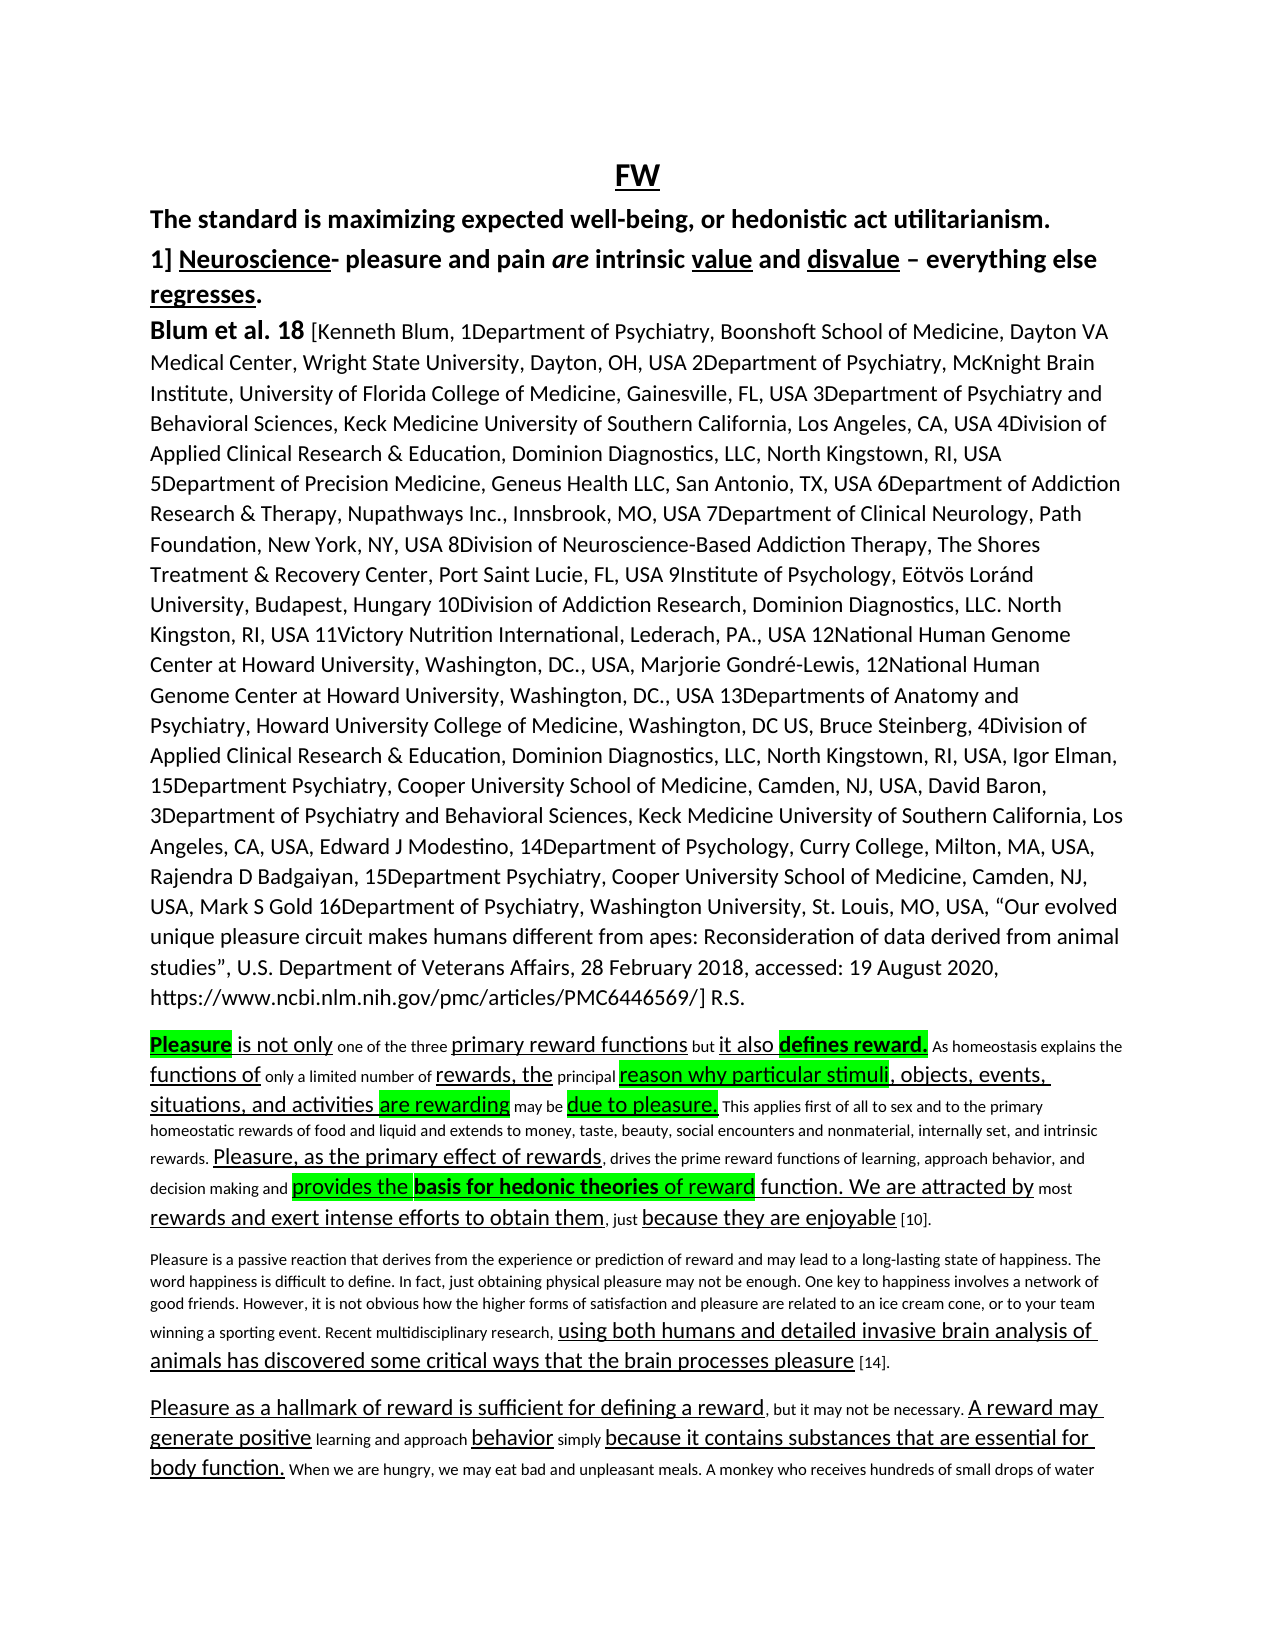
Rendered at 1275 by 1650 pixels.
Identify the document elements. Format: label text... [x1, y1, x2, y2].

subtitle 1] Neuroscience- pleasure and pain are intrinsic value and disvalue – everything else regresses. [150, 242, 1125, 311]
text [150, 1393, 1125, 1481]
subtitle FW [150, 154, 1125, 195]
text Blum et al. 18 [Kenneth Blum, 1Department of Psychiatry, Boonshoft School of Medicine, Dayton VA Medical Center, Wright State University, Dayton, OH, USA 2Department of Psychiatry, McKnight Brain Institute, University of Florida College of Medicine, Gainesville, FL, USA 3Department of Psychiatry and Behavioral Sciences, Keck Medicine University of Southern California, Los Angeles, CA, USA 4Division of Applied Clinical Research & Education, Dominion Diagnostics, LLC, North Kingstown, RI, USA 5Department of Precision Medicine, Geneus Health LLC, San Antonio, TX, USA 6Department of Addiction Research & Therapy, Nupathways Inc., Innsbrook, MO, USA 7Department of Clinical Neurology, Path Foundation, New York, NY, USA 8Division of Neuroscience-Based Addiction Therapy, The Shores Treatment & Recovery Center, Port Saint Lucie, FL, USA 9Institute of Psychology, Eötvös Loránd University, Budapest, Hungary 10Division of Addiction Research, Dominion Diagnostics, LLC. North Kingston, RI, USA 11Victory Nutrition International, Lederach, PA., USA 12National Human Genome Center at Howard University, Washington, DC., USA, Marjorie Gondré-Lewis, 12National Human Genome Center at Howard University, Washington, DC., USA 13Departments of Anatomy and Psychiatry, Howard University College of Medicine, Washington, DC US, Bruce Steinberg, 4Division of Applied Clinical Research & Education, Dominion Diagnostics, LLC, North Kingstown, RI, USA, Igor Elman, 15Department Psychiatry, Cooper University School of Medicine, Camden, NJ, USA, David Baron, 3Department of Psychiatry and Behavioral Sciences, Keck Medicine University of Southern California, Los Angeles, CA, USA, Edward J Modestino, 14Department of Psychology, Curry College, Milton, MA, USA, Rajendra D Badgaiyan, 15Department Psychiatry, Cooper University School of Medicine, Camden, NJ, USA, Mark S Gold 16Department of Psychiatry, Washington University, St. Louis, MO, USA, “Our evolved unique pleasure circuit makes humans different from apes: Reconsideration of data derived from animal studies”, U.S. Department of Veterans Affairs, 28 February 2018, accessed: 19 August 2020, https://www.ncbi.nlm.nih.gov/pmc/articles/PMC6446569/] R.S. [150, 313, 1125, 1011]
text Pleasure is a passive reaction that derives from the experience or prediction of reward and may lead to a long-lasting state of happiness. The word happiness is difficult to define. In fact, just obtaining physical pleasure may not be enough. One key to happiness involves a network of good friends. However, it is not obvious how the higher forms of satisfaction and pleasure are related to an ice cream cone, or to your team winning a sporting event. Recent multidisciplinary research, using both humans and detailed invasive brain analysis of animals has discovered some critical ways that the brain processes pleasure [14]. [150, 1249, 1125, 1374]
subtitle The standard is maximizing expected well-being, or hedonistic act utilitarianism. [150, 202, 1125, 235]
text Pleasure is not only one of the three primary reward functions but it also defines reward. As homeostasis explains the functions of only a limited number of rewards, the principal reason why particular stimuli, objects, events, situations, and activities are rewarding may be due to pleasure. This applies first of all to sex and to the primary homeostatic rewards of food and liquid and extends to money, taste, beauty, social encounters and nonmaterial, internally set, and intrinsic rewards. Pleasure, as the primary effect of rewards, drives the prime reward functions of learning, approach behavior, and decision making and provides the basis for hedonic theories of reward function. We are attracted by most rewards and exert intense efforts to obtain them, just because they are enjoyable [10]. [150, 1030, 1125, 1231]
